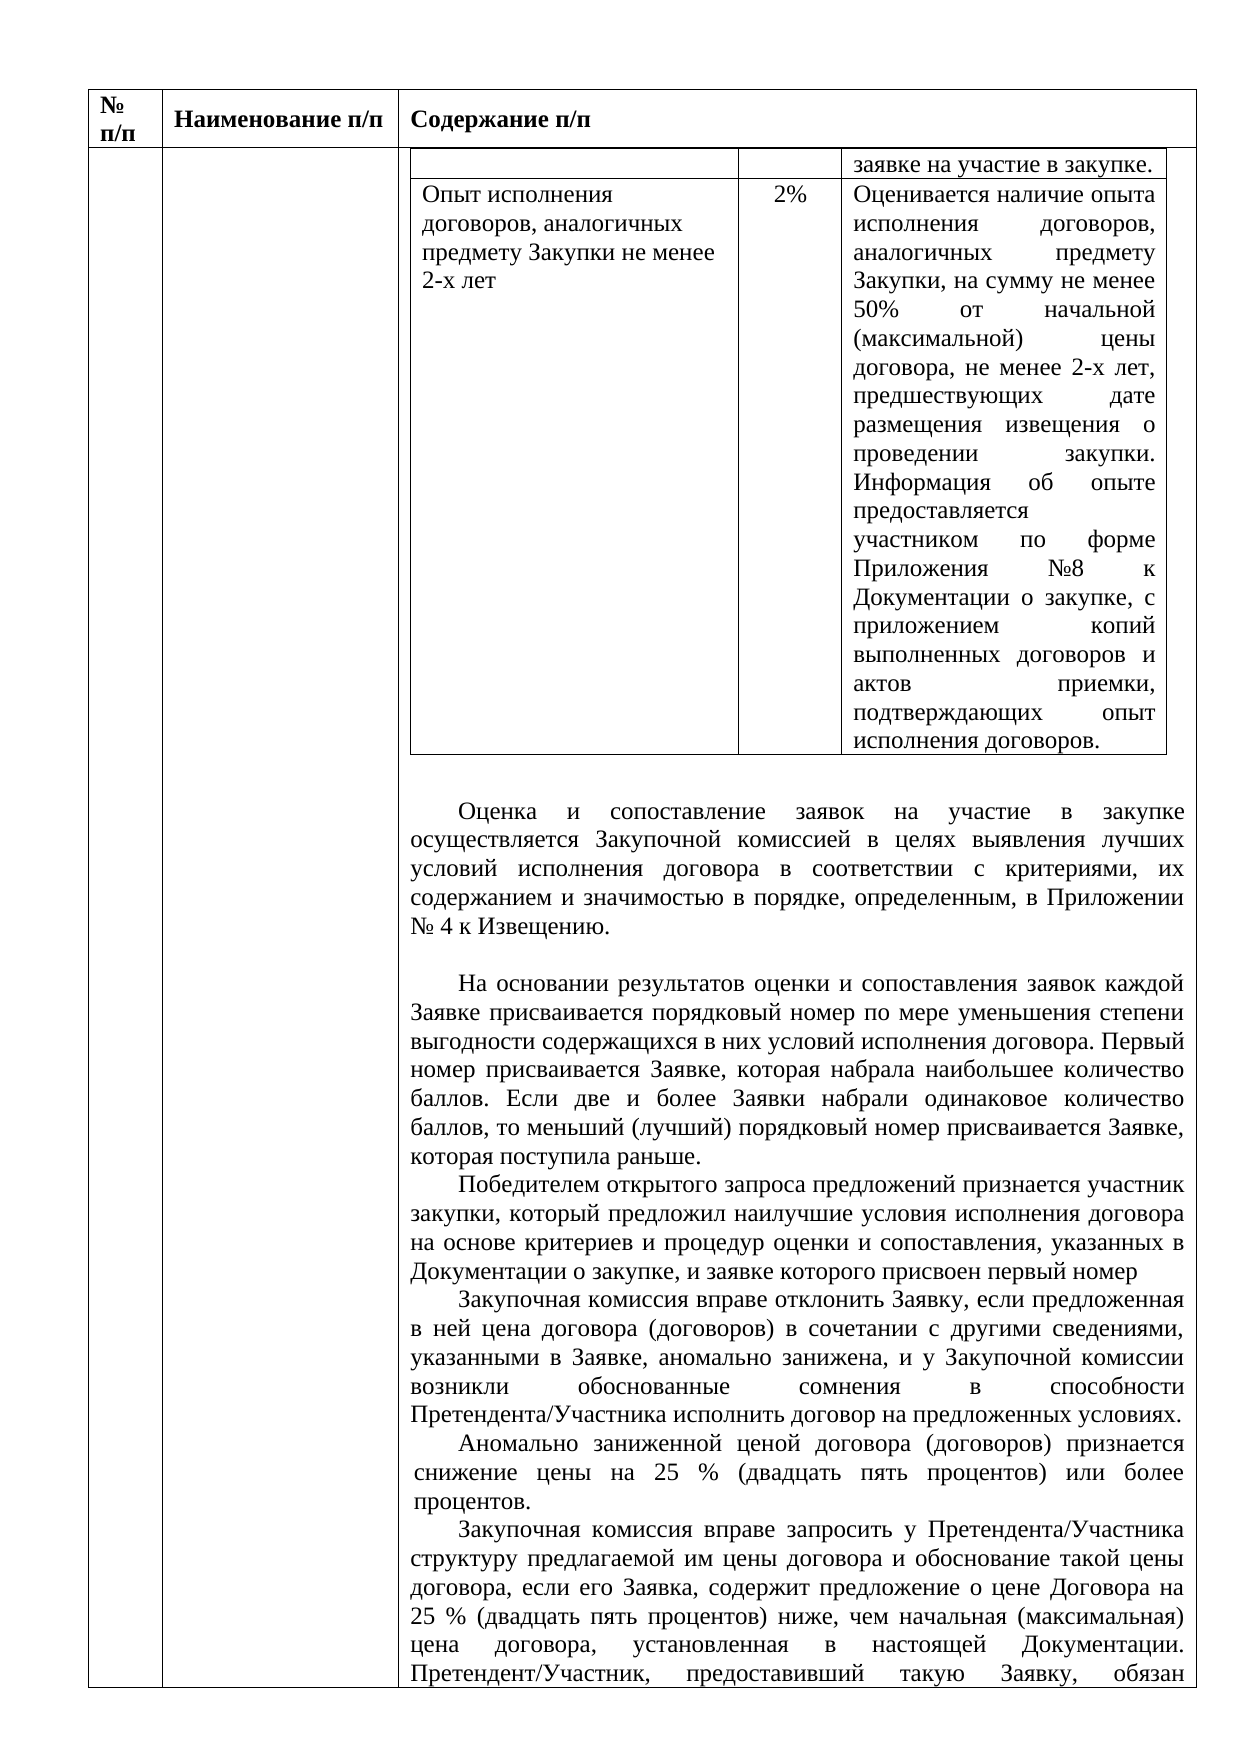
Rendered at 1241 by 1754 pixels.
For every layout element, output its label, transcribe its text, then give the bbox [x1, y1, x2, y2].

table_header № п/п [89, 90, 162, 147]
table_header Наименование п/п [163, 90, 398, 147]
table_header Содержание п/п [399, 90, 1196, 147]
table_cell [89, 148, 162, 1687]
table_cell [399, 148, 1196, 1687]
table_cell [163, 148, 398, 1687]
